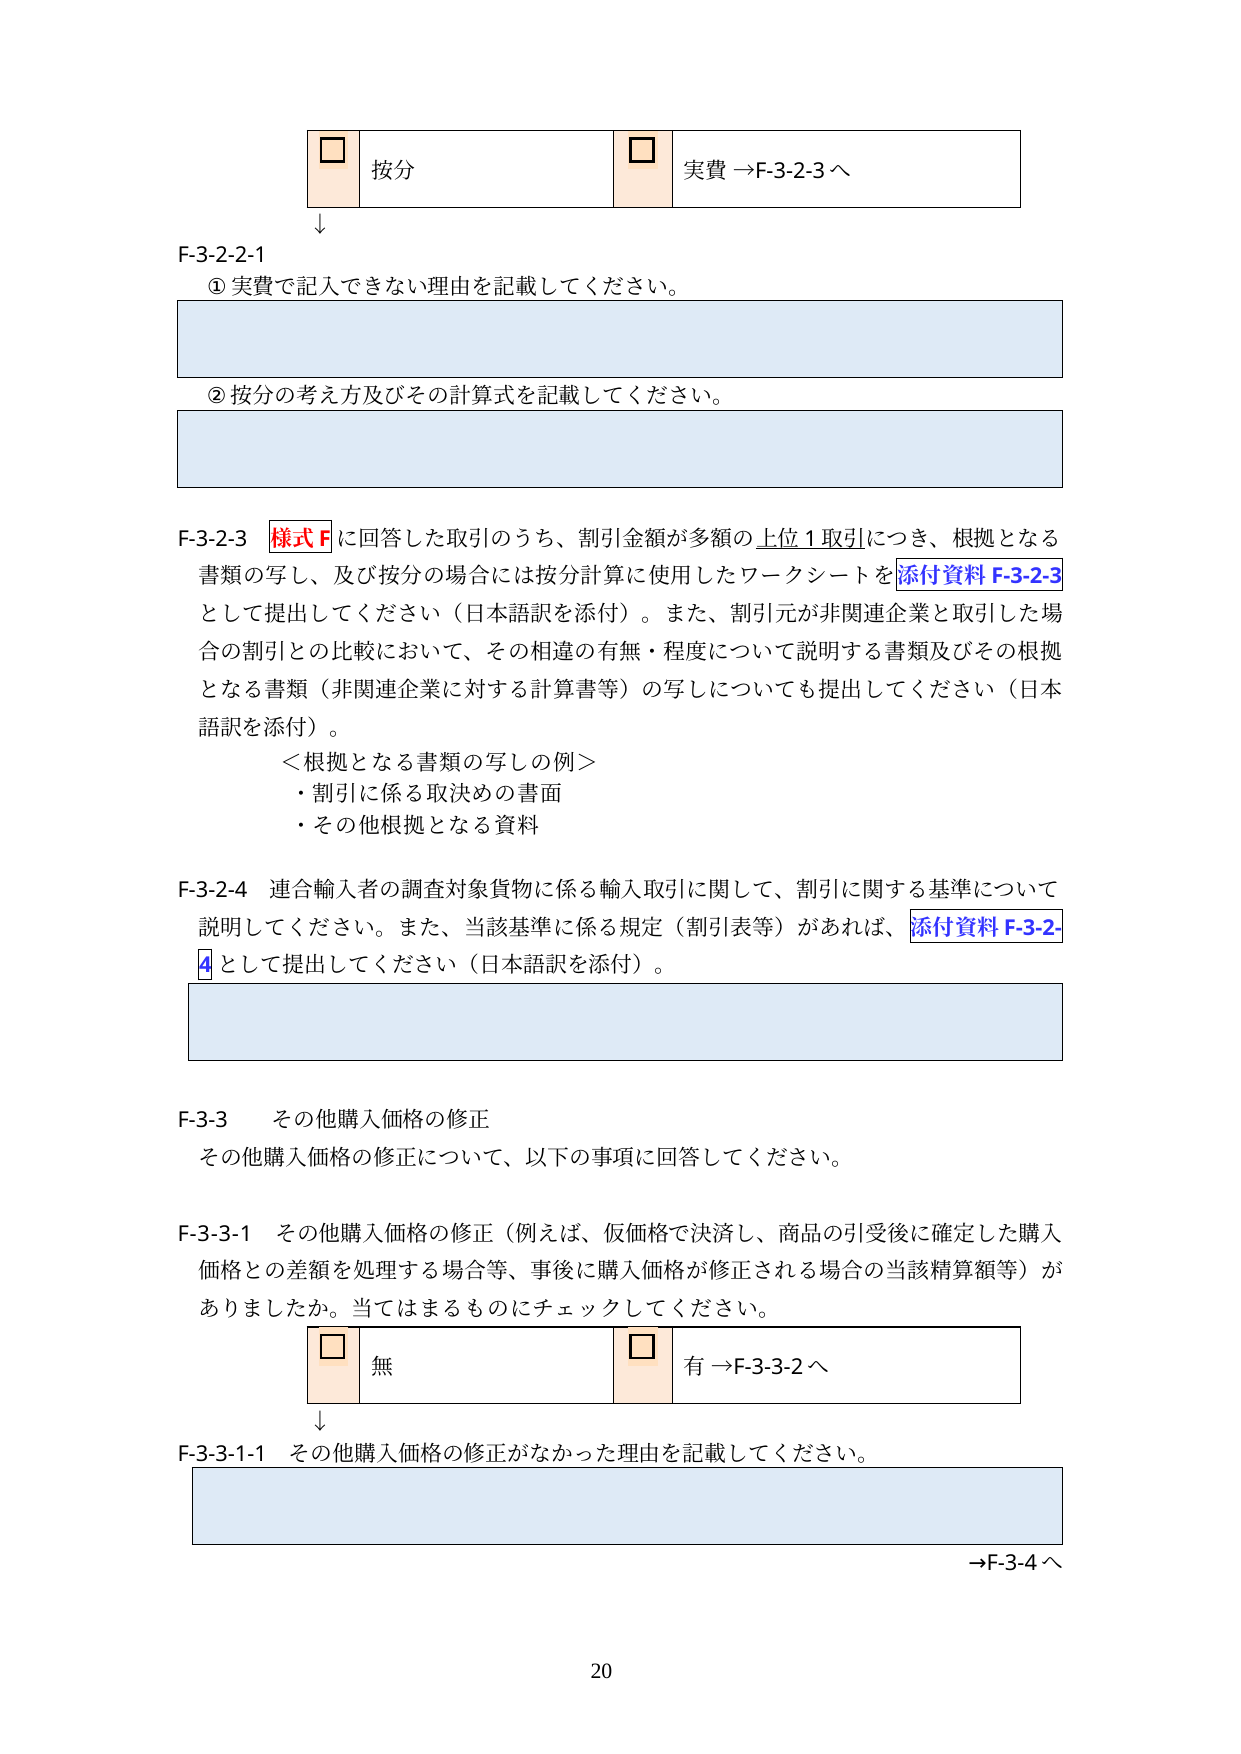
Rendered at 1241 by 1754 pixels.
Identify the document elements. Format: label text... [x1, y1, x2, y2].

table_header 有 →F-3-3-2へ [673, 1328, 1020, 1403]
subtitle 様式Fに回答した取引のうち、割引金額が多額の上位1取引につき、根拠となる書類の写し、及び按分の場合には按分計算に使用したワークシートを添付資料F-3-2-3として提出してください（日本語訳を添付）。また、割引元が非関連企業と取引した場合の割引との比較において、その相違の有無・程度について説明する書類及びその根拠となる書類（非関連企業に対する計算書等）の写しについても提出してください（日本語訳を添付）。 [177, 518, 1063, 745]
subtitle その他購入価格の修正 その他購入価格の修正について、以下の事項に回答してください。 [177, 1099, 1063, 1175]
text ＜根拠となる書類の写しの例＞ [221, 745, 1063, 777]
text →F-3-4へ [308, 1545, 1063, 1577]
subtitle その他購入価格の修正がなかった理由を記載してください。 [177, 1436, 1063, 1467]
table_header [178, 411, 1062, 487]
subtitle その他購入価格の修正（例えば、仮価格で決済し、商品の引受後に確定した購入価格との差額を処理する場合等、事後に購入価格が修正される場合の当該精算額等）がありましたか。当てはまるものにチェックしてください。 [177, 1213, 1063, 1326]
text ↓ [177, 1404, 1063, 1436]
text ②按分の考え方及びその計算式を記載してください。 [207, 378, 1063, 410]
table_header 按分 [360, 131, 613, 207]
text ・割引に係る取決めの書面 [243, 777, 1063, 808]
table_header [178, 301, 1062, 377]
text ・その他根拠となる資料 [243, 808, 1063, 839]
table_header [308, 131, 359, 207]
table_header [308, 1328, 359, 1403]
subtitle 連合輸入者の調査対象貨物に係る輸入取引に関して、割引に関する基準について説明してください。また、当該基準に係る規定（割引表等）があれば、添付資料F-3-2-4として提出してください（日本語訳を添付）｡ [177, 869, 1063, 983]
table_header [614, 1328, 672, 1403]
table_header [189, 984, 1062, 1060]
text ↓ [177, 208, 1063, 239]
text ①実費で記入できない理由を記載してください。 [207, 269, 1063, 300]
table_header 実費 →F-3-2-3へ [673, 131, 1020, 207]
table_header [193, 1468, 1062, 1544]
table_header [614, 131, 672, 207]
table_header 無 [360, 1328, 613, 1403]
